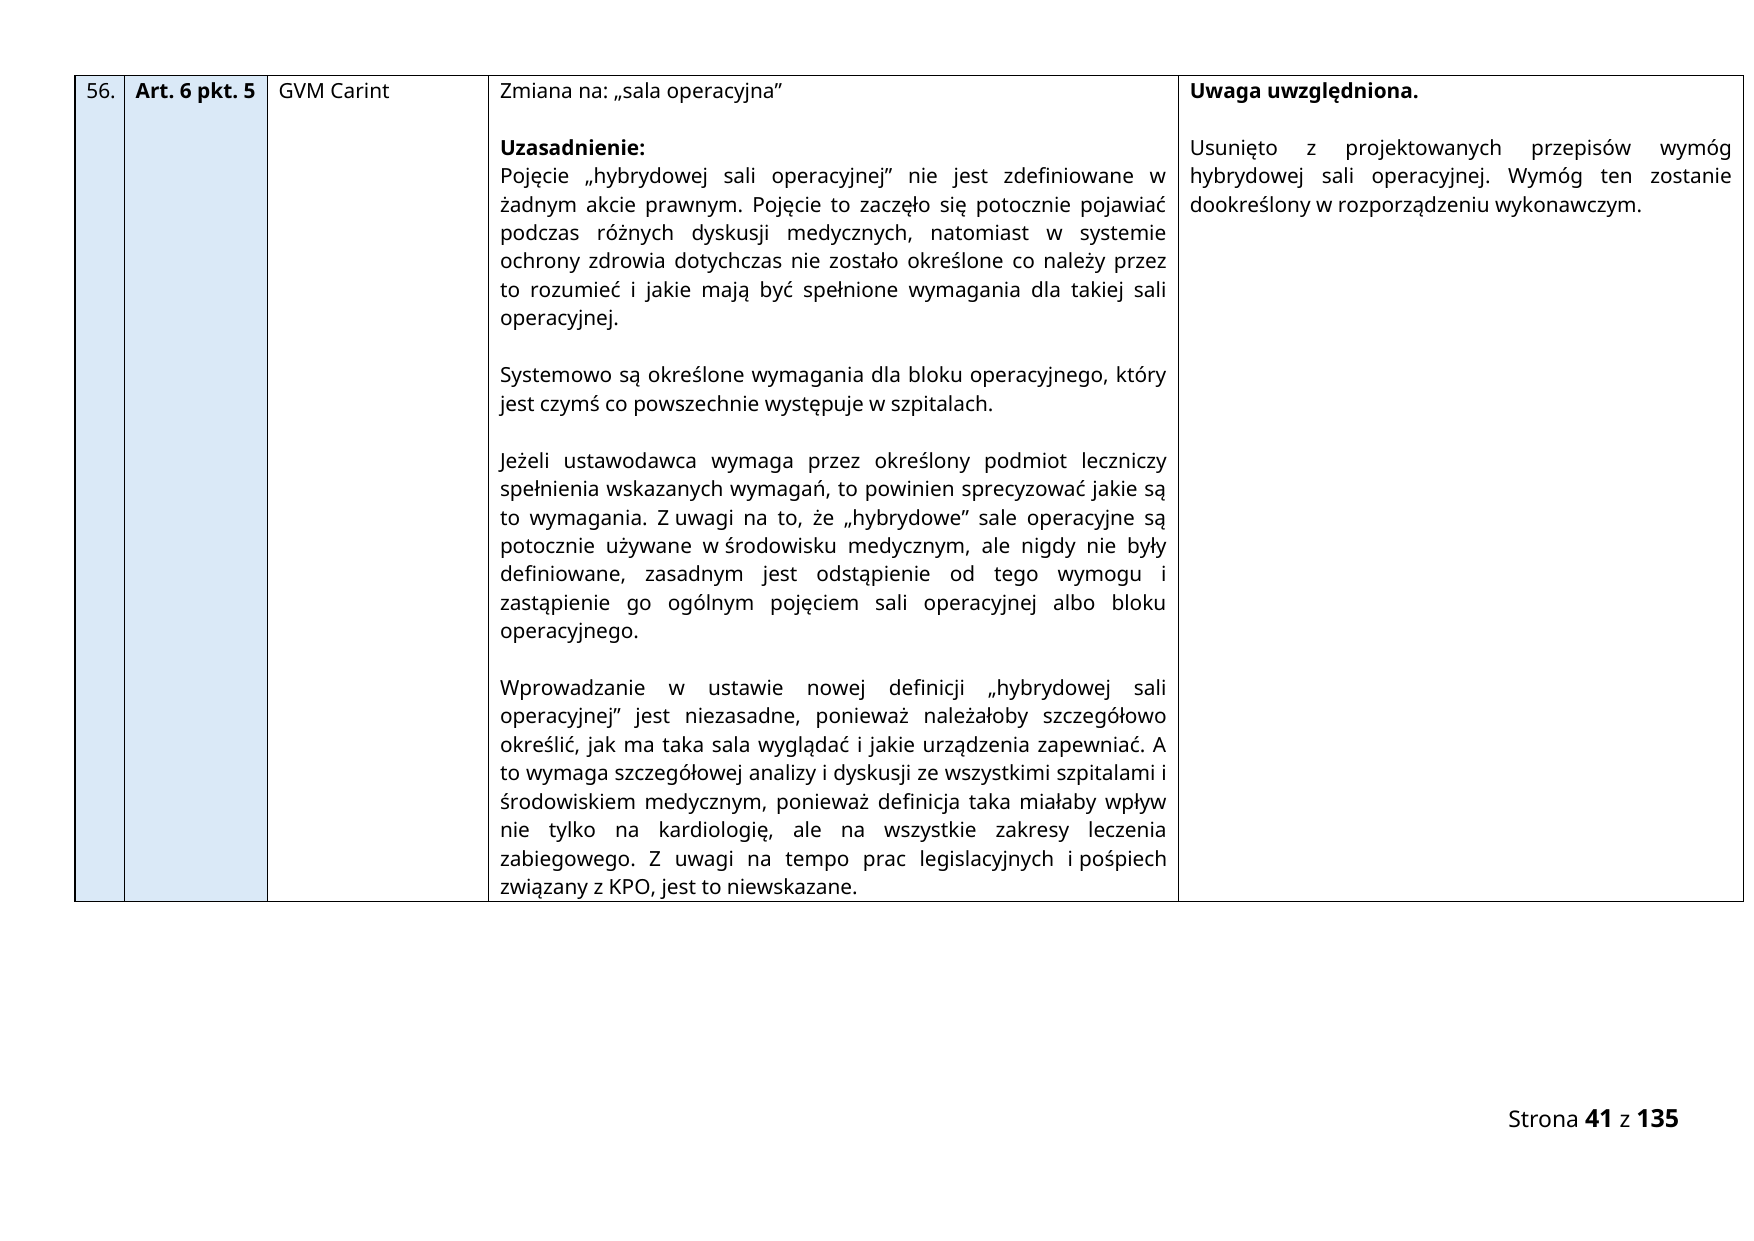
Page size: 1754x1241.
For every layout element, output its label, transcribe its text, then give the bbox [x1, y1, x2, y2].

table_cell GVM Carint [268, 76, 488, 901]
table_cell [76, 76, 124, 901]
table_cell Uwaga uwzględniona. Usunięto z projektowanych przepisów wymóg hybrydowej sali operacyjnej. Wymóg ten zostanie dookreślony w rozporządzeniu wykonawczym. [1179, 76, 1743, 901]
table_cell Zmiana na: „sala operacyjna” Uzasadnienie: Pojęcie „hybrydowej sali operacyjnej” nie jest zdefiniowane w żadnym akcie prawnym. Pojęcie to zaczęło się potocznie pojawiać podczas różnych dyskusji medycznych, natomiast w systemie ochrony zdrowia dotychczas nie zostało określone co należy przez to rozumieć i jakie mają być spełnione wymagania dla takiej sali operacyjnej. Systemowo są określone wymagania dla bloku operacyjnego, który jest czymś co powszechnie występuje w szpitalach. Jeżeli ustawodawca wymaga przez określony podmiot leczniczy spełnienia wskazanych wymagań, to powinien sprecyzować jakie są to wymagania. Z uwagi na to, że „hybrydowe” sale operacyjne są potocznie używane w środowisku medycznym, ale nigdy nie były definiowane, zasadnym jest odstąpienie od tego wymogu i zastąpienie go ogólnym pojęciem sali operacyjnej albo bloku operacyjnego. Wprowadzanie w ustawie nowej definicji „hybrydowej sali operacyjnej” jest niezasadne, ponieważ należałoby szczegółowo określić, jak ma taka sala wyglądać i jakie urządzenia zapewniać. A to wymaga szczegółowej analizy i dyskusji ze wszystkimi szpitalami i środowiskiem medycznym, ponieważ definicja taka miałaby wpływ nie tylko na kardiologię, ale na wszystkie zakresy leczenia zabiegowego. Z uwagi na tempo prac legislacyjnych i pośpiech związany z KPO, jest to niewskazane. [489, 76, 1178, 901]
table_cell Art. 6 pkt. 5 [125, 76, 267, 901]
